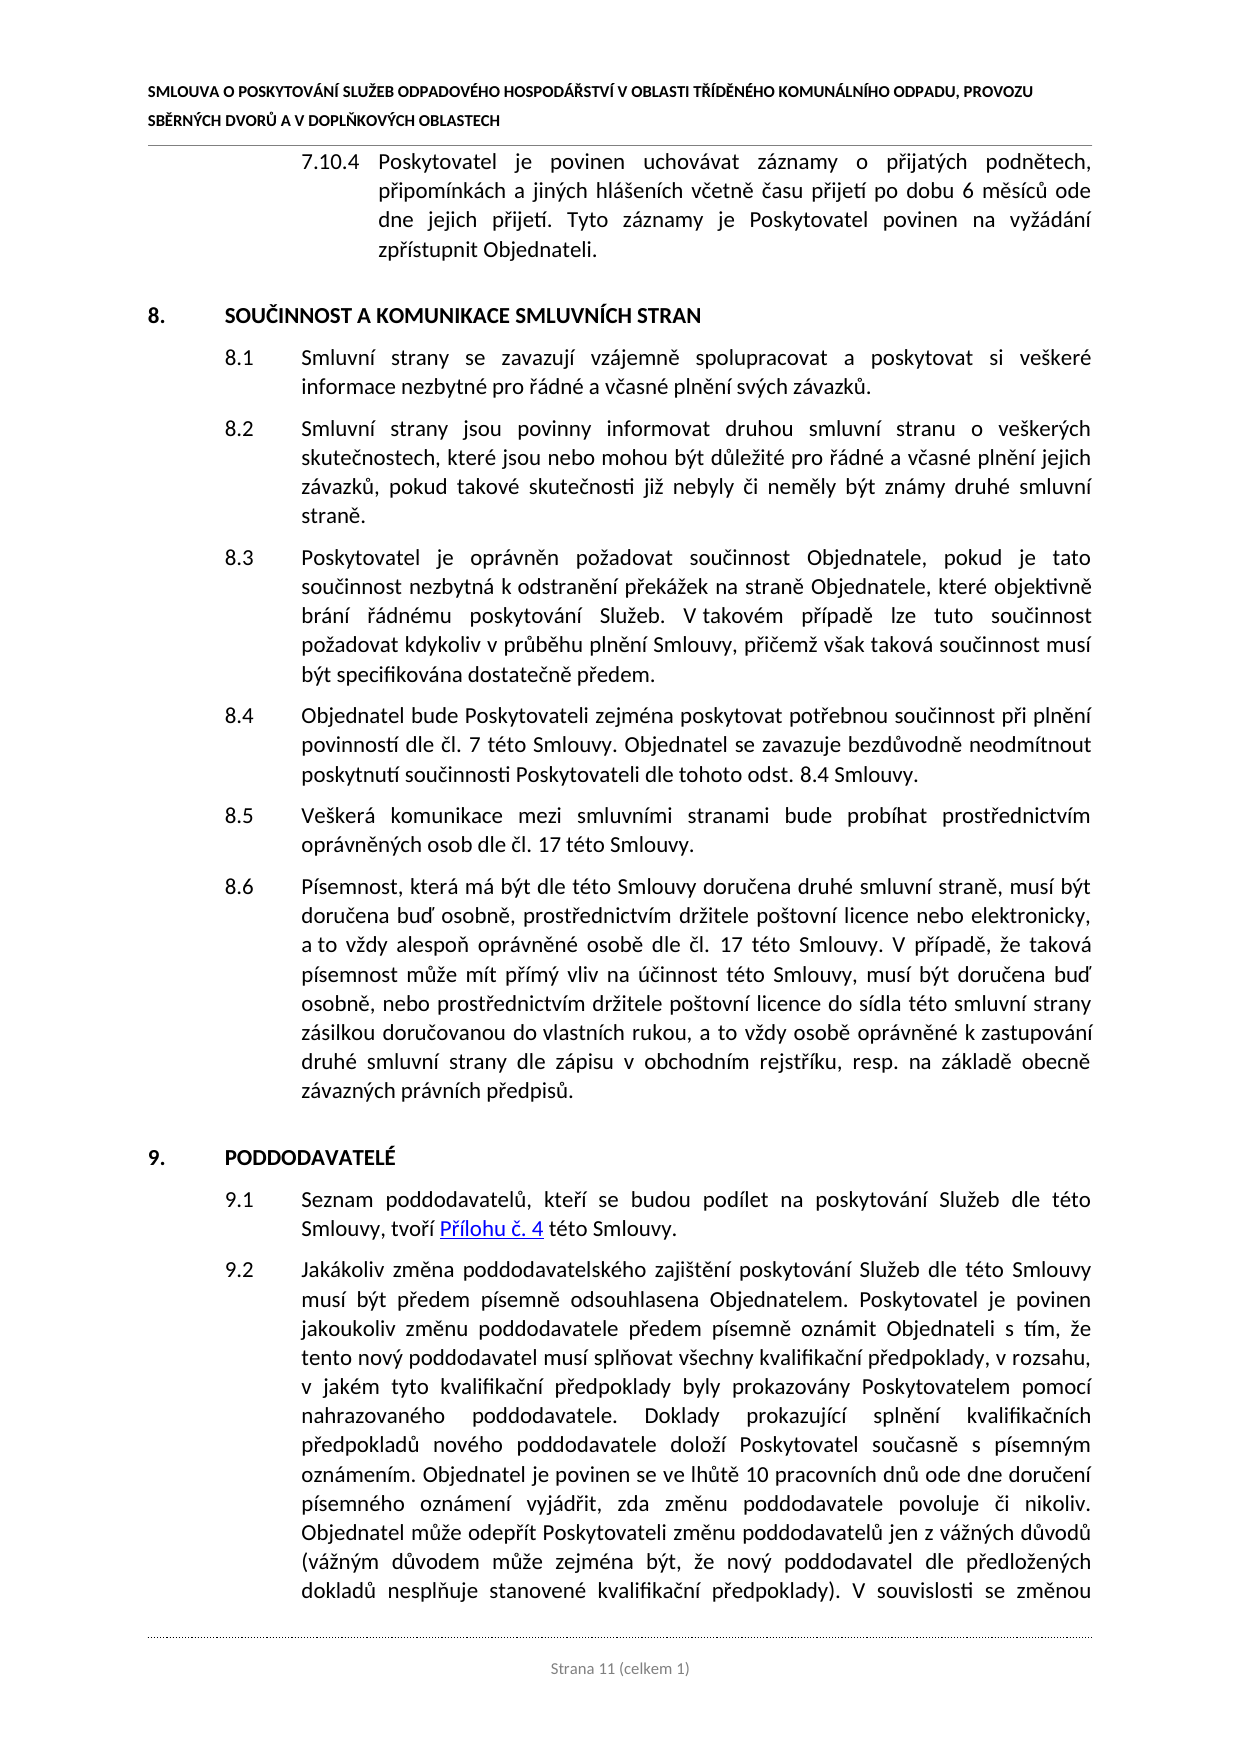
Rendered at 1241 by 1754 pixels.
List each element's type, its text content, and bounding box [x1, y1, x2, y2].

text Smluvní strany jsou povinny informovat druhou smluvní stranu o veškerých skutečnostech, které jsou nebo mohou být důležité pro řádné a včasné plnění jejich závazků, pokud takové skutečnosti již nebyly či neměly být známy druhé smluvní straně. [224, 413, 1092, 529]
text Veškerá komunikace mezi smluvními stranami bude probíhat prostřednictvím oprávněných osob dle čl. 17 této Smlouvy. [224, 800, 1092, 859]
text SOUČINNOST A KOMUNIKACE SMLUVNÍCH STRAN [148, 300, 1092, 329]
text PODDODAVATELÉ [148, 1142, 1092, 1171]
list Poskytovatel je povinen uchovávat záznamy o přijatých podnětech, připomínkách a jiných hlášeních včetně času přijetí po dobu 6 měsíců ode dne jejich přijetí. Tyto záznamy je Poskytovatel povinen na vyžádání zpřístupnit Objednateli. [301, 146, 1092, 263]
text Písemnost, která má být dle této Smlouvy doručena druhé smluvní straně, musí být doručena buď osobně, prostřednictvím držitele poštovní licence nebo elektronicky, a to vždy alespoň oprávněné osobě dle čl. 17 této Smlouvy. V případě, že taková písemnost může mít přímý vliv na účinnost této Smlouvy, musí být doručena buď osobně, nebo prostřednictvím držitele poštovní licence do sídla této smluvní strany zásilkou doručovanou do vlastních rukou, a to vždy osobě oprávněné k zastupování druhé smluvní strany dle zápisu v obchodním rejstříku, resp. na základě obecně závazných právních předpisů. [224, 871, 1092, 1104]
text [224, 1254, 1092, 1604]
text Objednatel bude Poskytovateli zejména poskytovat potřebnou součinnost při plnění povinností dle čl. 7 této Smlouvy. Objednatel se zavazuje bezdůvodně neodmítnout poskytnutí součinnosti Poskytovateli dle tohoto odst. 8.4 Smlouvy. [224, 700, 1092, 788]
text Seznam poddodavatelů, kteří se budou podílet na poskytování Služeb dle této Smlouvy, tvoří Přílohu č. 4 této Smlouvy. [224, 1184, 1092, 1242]
text Smluvní strany se zavazují vzájemně spolupracovat a poskytovat si veškeré informace nezbytné pro řádné a včasné plnění svých závazků. [224, 342, 1092, 400]
text Poskytovatel je oprávněn požadovat součinnost Objednatele, pokud je tato součinnost nezbytná k odstranění překážek na straně Objednatele, které objektivně brání řádnému poskytování Služeb. V takovém případě lze tuto součinnost požadovat kdykoliv v průběhu plnění Smlouvy, přičemž však taková součinnost musí být specifikována dostatečně předem. [224, 542, 1092, 688]
